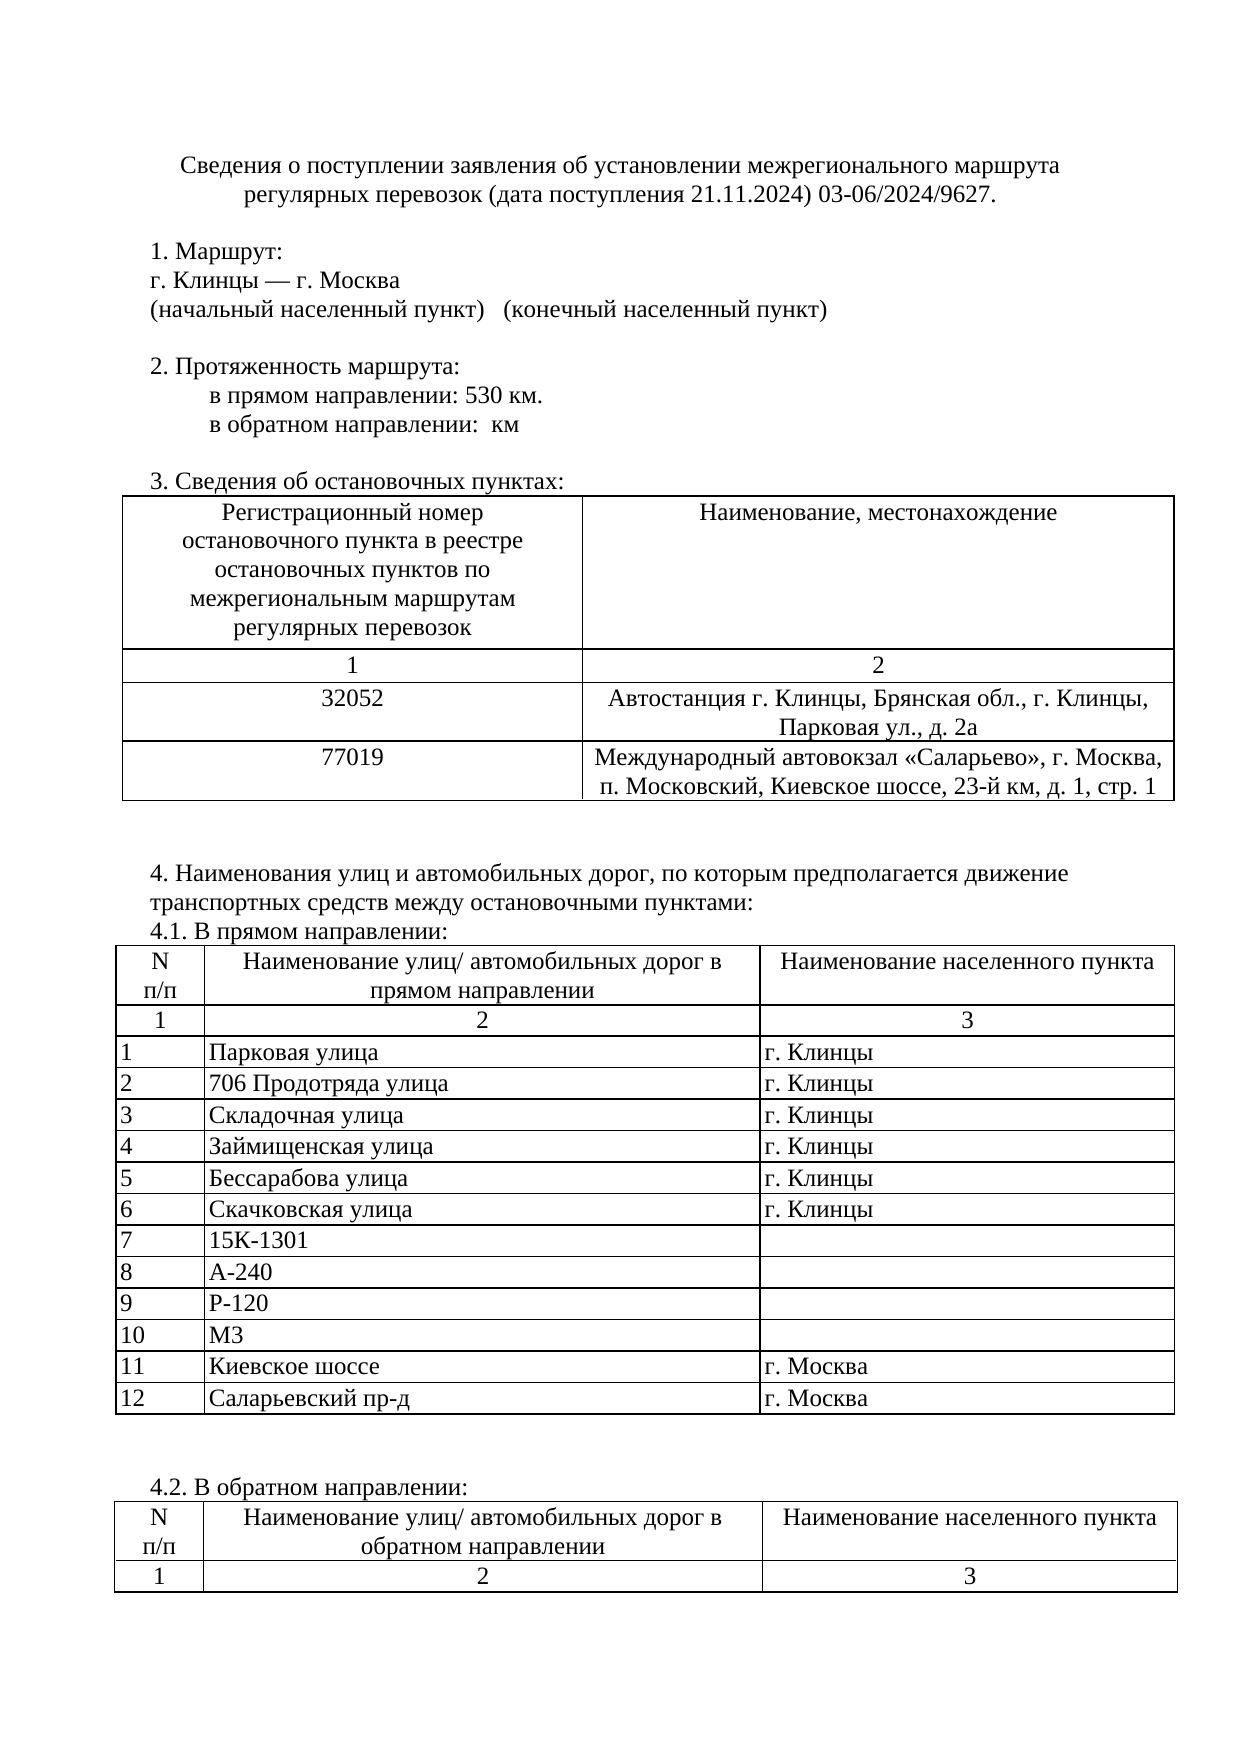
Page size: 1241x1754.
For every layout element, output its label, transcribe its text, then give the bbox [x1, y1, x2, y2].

table_cell г. Москва [761, 1352, 1174, 1381]
table_cell М3 [205, 1320, 759, 1350]
table_header Регистрационный номер остановочного пункта в реестре остановочных пунктов по межрегиональным маршрутам регулярных перевозок [123, 497, 582, 648]
table_cell 4 [117, 1131, 204, 1161]
text 3. Сведения об остановочных пунктах: [150, 466, 1090, 495]
table_cell Киевское шоссе [205, 1352, 759, 1381]
table_cell Скачковская улица [205, 1194, 759, 1224]
table_header Наименование населенного пункта [761, 946, 1174, 1004]
table_cell 8 [117, 1257, 204, 1287]
table_cell г. Клинцы [761, 1037, 1174, 1067]
table_cell 3 [763, 1560, 1177, 1591]
table_header N п/п [117, 946, 204, 1004]
table_cell 5 [117, 1163, 204, 1193]
table_cell 32052 [123, 683, 582, 740]
table_cell г. Москва [761, 1383, 1174, 1413]
table_cell г. Клинцы [761, 1194, 1174, 1224]
table_header Наименование, местонахождение [583, 497, 1173, 648]
table_header Наименование улиц/ автомобильных дорог в обратном направлении [204, 1502, 762, 1560]
table_header Наименование улиц/ автомобильных дорог в прямом направлении [205, 946, 759, 1004]
table_cell 2 [204, 1561, 762, 1591]
table_cell Саларьевский пр-д [205, 1383, 759, 1413]
text 2. Протяженность маршрута: [150, 351, 1090, 380]
table_cell г. Клинцы [761, 1131, 1174, 1161]
table_cell 11 [117, 1352, 204, 1381]
table_cell 706 Продотряда улица [205, 1068, 759, 1098]
table_cell Складочная улица [205, 1100, 759, 1130]
text 4.1. В прямом направлении: [150, 916, 1090, 945]
table_cell 15К-1301 [205, 1226, 759, 1256]
table_cell Р-120 [205, 1289, 759, 1318]
text 4.2. В обратном направлении: [150, 1472, 1090, 1501]
text г. Клинцы — г. Москва [150, 265, 1090, 294]
text в прямом направлении: 530 км. [150, 380, 1090, 409]
table_cell 12 [117, 1383, 204, 1413]
table_cell Автостанция г. Клинцы, Брянская обл., г. Клинцы, Парковая ул., д. 2а [583, 683, 1173, 740]
table_cell 6 [117, 1194, 204, 1224]
table_cell 1 [117, 1037, 204, 1067]
table_cell 9 [117, 1289, 204, 1318]
table_cell [761, 1320, 1174, 1350]
table_cell 7 [117, 1226, 204, 1256]
table_cell Займищенская улица [205, 1131, 759, 1161]
table_header N п/п [115, 1502, 203, 1560]
table_cell г. Клинцы [761, 1100, 1174, 1130]
table_cell г. Клинцы [761, 1163, 1174, 1193]
text в обратном направлении: км [150, 409, 1090, 437]
text 4. Наименования улиц и автомобильных дорог, по которым предполагается движение транспортных средств между остановочными пунктами: [150, 858, 1090, 916]
text 1. Маршрут: [150, 236, 1090, 265]
table_cell Парковая улица [205, 1037, 759, 1067]
table_cell 2 [583, 650, 1173, 681]
table_cell 1 [123, 650, 582, 681]
table_cell 1 [115, 1561, 203, 1591]
text (начальный населенный пункт) (конечный населенный пункт) [150, 294, 1090, 322]
table_cell 2 [117, 1068, 204, 1098]
table_cell 1 [117, 1006, 204, 1035]
table_cell 2 [205, 1006, 759, 1035]
table_cell [761, 1226, 1174, 1256]
table_cell 77019 [123, 742, 582, 799]
table_cell 3 [117, 1100, 204, 1130]
table_header Наименование населенного пункта [763, 1502, 1177, 1560]
table_cell Бессарабова улица [205, 1163, 759, 1193]
table_cell [761, 1257, 1174, 1287]
table_cell 3 [761, 1006, 1174, 1035]
table_cell г. Клинцы [761, 1068, 1174, 1098]
table_cell 10 [117, 1320, 204, 1350]
table_cell Международный автовокзал «Саларьево», г. Москва, п. Московский, Киевское шоссе, 23-й км, д. 1, стр. 1 [583, 742, 1173, 799]
table_cell [761, 1289, 1174, 1318]
text Сведения о поступлении заявления об установлении межрегионального маршрута регулярных перевозок (дата поступления 21.11.2024) 03-06/2024/9627. [150, 150, 1090, 207]
table_cell А-240 [205, 1257, 759, 1287]
